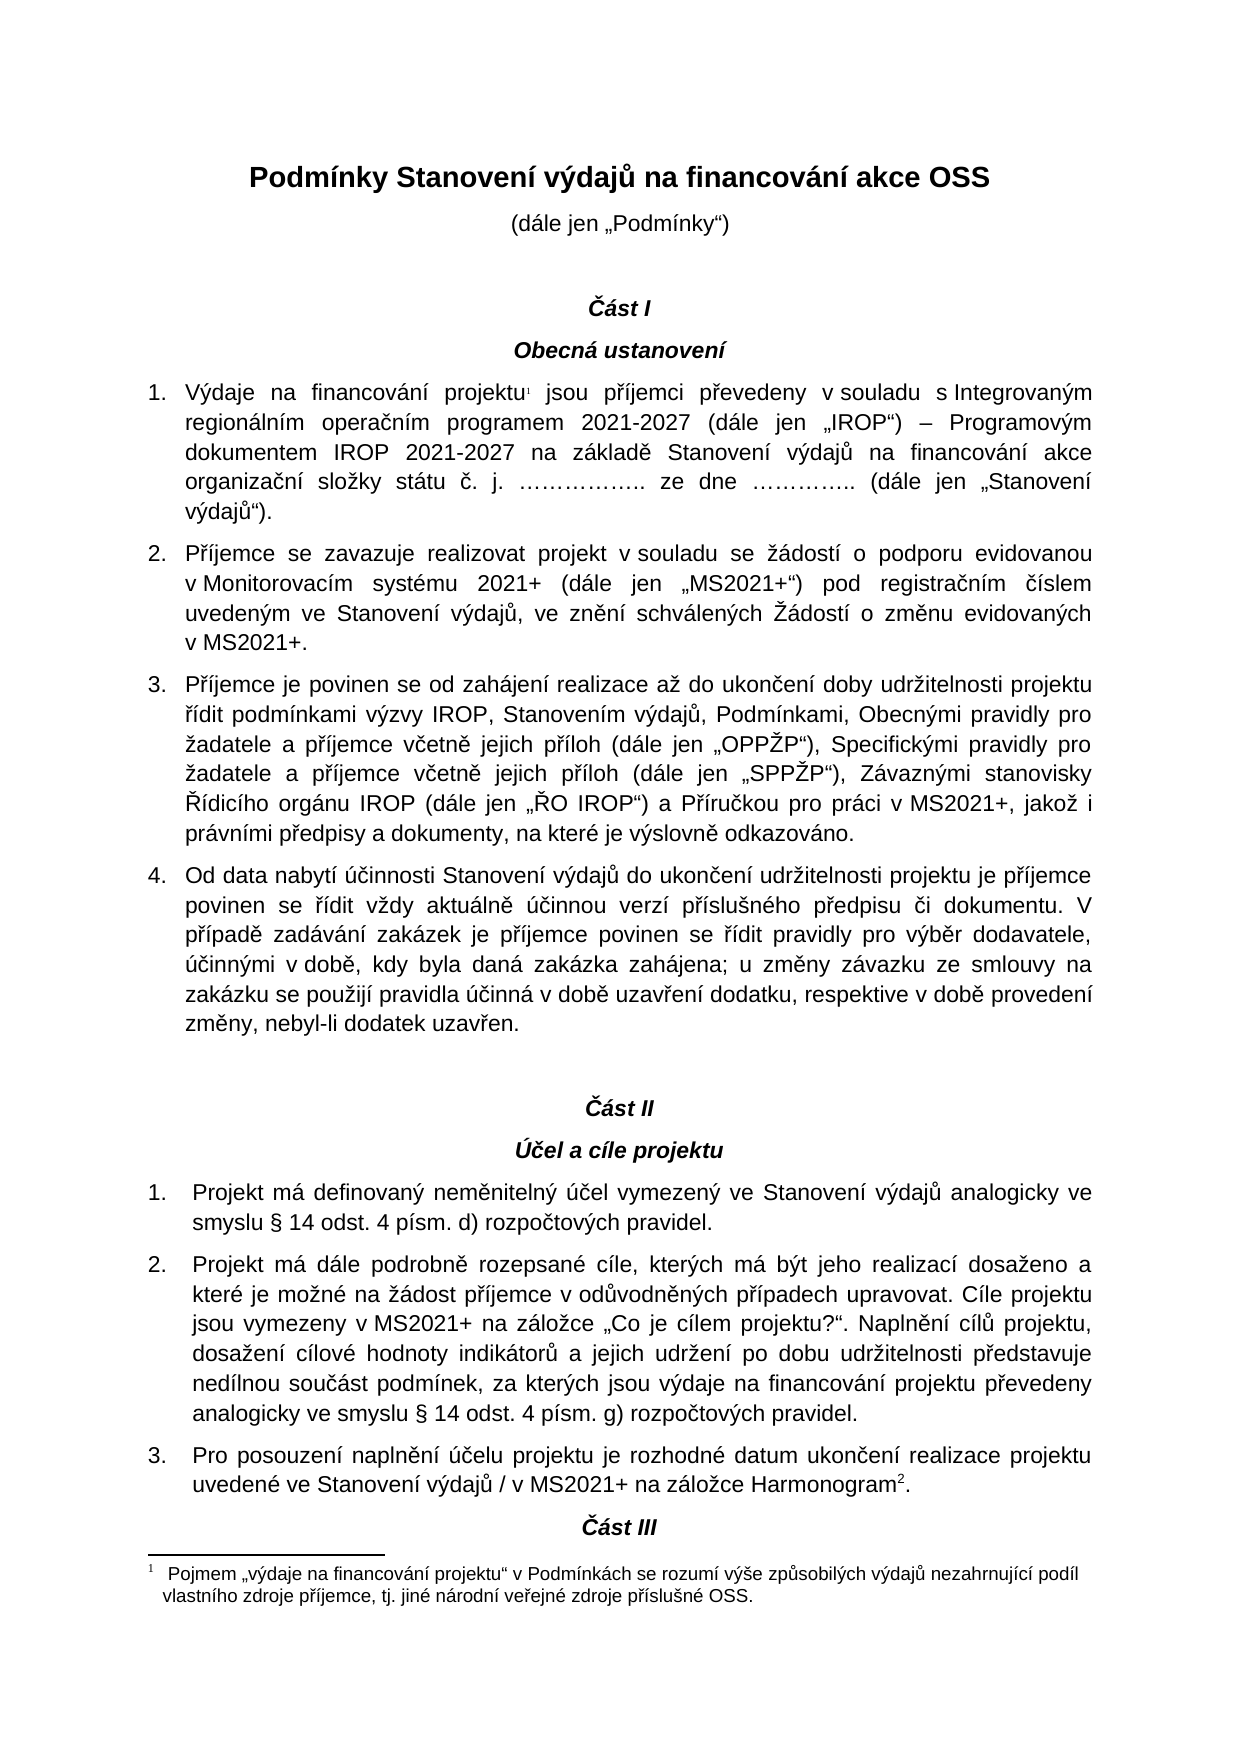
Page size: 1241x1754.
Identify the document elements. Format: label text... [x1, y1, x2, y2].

subtitle Část III [148, 1513, 1093, 1540]
list Výdaje na financování projektu jsou příjemci převedeny v souladu s Integrovaným regionálním operačním programem 2021-2027 (dále jen „IROP“) – Programovým dokumentem IROP 2021-2027 na základě Stanovení výdajů na financování akce organizační složky státu č. j. …………….. ze dne ………….. (dále jen „Stanovení výdajů“). [148, 379, 1093, 524]
list Pro posouzení naplnění účelu projektu je rozhodné datum ukončení realizace projektu uvedené ve Stanovení výdajů / v MS2021+ na záložce Harmonogram. [148, 1442, 1093, 1498]
text Účel a cíle projektu [148, 1137, 1093, 1163]
text (dále jen „Podmínky“) [148, 210, 1093, 237]
list Projekt má definovaný neměnitelný účel vymezený ve Stanovení výdajů analogicky ve smyslu § 14 odst. 4 písm. d) rozpočtových pravidel. [148, 1179, 1093, 1235]
subtitle Obecná ustanovení [148, 337, 1093, 363]
subtitle Část I [148, 295, 1093, 321]
list Od data nabytí účinnosti Stanovení výdajů do ukončení udržitelnosti projektu je příjemce povinen se řídit vždy aktuálně účinnou verzí příslušného předpisu či dokumentu. V případě zadávání zakázek je příjemce povinen se řídit pravidly pro výběr dodavatele, účinnými v době, kdy byla daná zakázka zahájena; u změny závazku ze smlouvy na zakázku se použijí pravidla účinná v době uzavření dodatku, respektive v době provedení změny, nebyl-li dodatek uzavřen. [148, 862, 1093, 1037]
list Příjemce se zavazuje realizovat projekt v souladu se žádostí o podporu evidovanou v Monitorovacím systému 2021+ (dále jen „MS2021+“) pod registračním číslem uvedeným ve Stanovení výdajů, ve znění schválených Žádostí o změnu evidovaných v MS2021+. [148, 540, 1093, 656]
list Projekt má dále podrobně rozepsané cíle, kterých má být jeho realizací dosaženo a které je možné na žádost příjemce v odůvodněných případech upravovat. Cíle projektu jsou vymezeny v MS2021+ na záložce „Co je cílem projektu?“. Naplnění cílů projektu, dosažení cílové hodnoty indikátorů a jejich udržení po dobu udržitelnosti představuje nedílnou součást podmínek, za kterých jsou výdaje na financování projektu převedeny analogicky ve smyslu § 14 odst. 4 písm. g) rozpočtových pravidel. [148, 1251, 1093, 1426]
text Podmínky Stanovení výdajů na financování akce OSS [148, 160, 1093, 194]
list Příjemce je povinen se od zahájení realizace až do ukončení doby udržitelnosti projektu řídit podmínkami výzvy IROP, Stanovením výdajů, Podmínkami, Obecnými pravidly pro žadatele a příjemce včetně jejich příloh (dále jen „OPPŽP“), Specifickými pravidly pro žadatele a příjemce včetně jejich příloh (dále jen „SPPŽP“), Závaznými stanovisky Řídicího orgánu IROP (dále jen „ŘO IROP“) a Příručkou pro práci v MS2021+, jakož i právními předpisy a dokumenty, na které je výslovně odkazováno. [148, 671, 1093, 846]
subtitle Část II [148, 1095, 1093, 1121]
